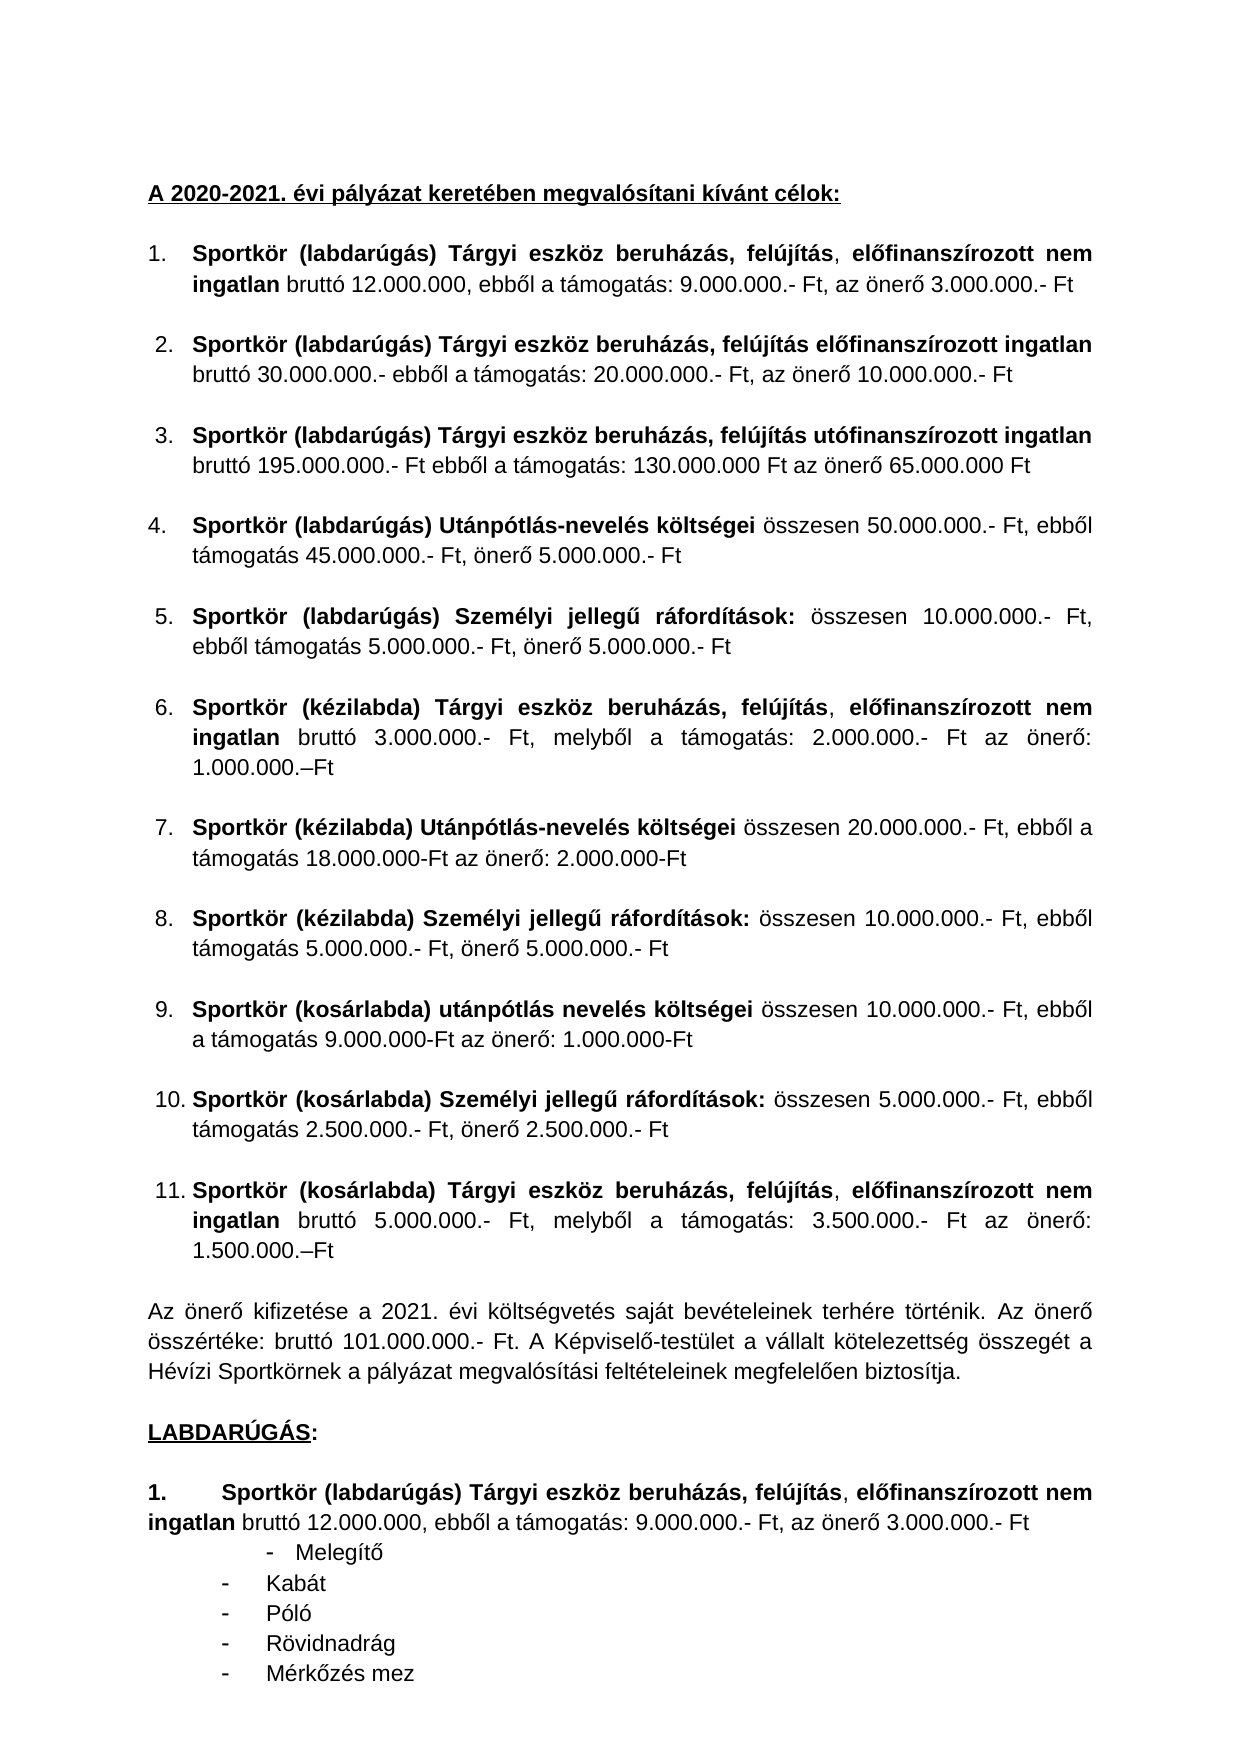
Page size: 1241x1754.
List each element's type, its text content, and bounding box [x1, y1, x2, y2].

list Sportkör (kosárlabda) Tárgyi eszköz beruházás, felújítás, előfinanszírozott nem ingatlan bruttó 5.000.000.- Ft, melyből a támogatás: 3.500.000.- Ft az önerő: 1.500.000.–Ft [154, 1177, 1093, 1263]
list Sportkör (labdarúgás) Tárgyi eszköz beruházás, felújítás utófinanszírozott ingatlan bruttó 195.000.000.- Ft ebből a támogatás: 130.000.000 Ft az önerő 65.000.000 Ft [154, 422, 1093, 478]
list Sportkör (kézilabda) Tárgyi eszköz beruházás, felújítás, előfinanszírozott nem ingatlan bruttó 3.000.000.- Ft, melyből a támogatás: 2.000.000.- Ft az önerő: 1.000.000.–Ft [154, 693, 1093, 780]
text Az önerő kifizetése a 2021. évi költségvetés saját bevételeinek terhére történik. Az önerő összértéke: bruttó 101.000.000.- Ft. A Képviselő-testület a vállalt kötelezettség összegét a Hévízi Sportkörnek a pályázat megvalósítási feltételeinek megfelelően biztosítja. [148, 1298, 1093, 1384]
list Sportkör (labdarúgás) Tárgyi eszköz beruházás, felújítás előfinanszírozott ingatlan bruttó 30.000.000.- ebből a támogatás: 20.000.000.- Ft, az önerő 10.000.000.- Ft [154, 331, 1093, 387]
list Melegítő [266, 1539, 1093, 1566]
list Rövidnadrág [221, 1630, 1093, 1656]
list Sportkör (labdarúgás) Utánpótlás-nevelés költségei összesen 50.000.000.- Ft, ebből támogatás 45.000.000.- Ft, önerő 5.000.000.- Ft [148, 512, 1093, 569]
text A 2020-2021. évi pályázat keretében megvalósítani kívánt célok: [148, 180, 1093, 206]
list Sportkör (kézilabda) Személyi jellegű ráfordítások: összesen 10.000.000.- Ft, ebből támogatás 5.000.000.- Ft, önerő 5.000.000.- Ft [154, 905, 1093, 961]
text LABDARÚGÁS: [148, 1418, 1093, 1445]
list Sportkör (kosárlabda) Személyi jellegű ráfordítások: összesen 5.000.000.- Ft, ebből támogatás 2.500.000.- Ft, önerő 2.500.000.- Ft [154, 1086, 1093, 1143]
list Sportkör (kosárlabda) utánpótlás nevelés költségei összesen 10.000.000.- Ft, ebből a támogatás 9.000.000-Ft az önerő: 1.000.000-Ft [155, 996, 1093, 1052]
list Póló [221, 1600, 1093, 1626]
list Sportkör (labdarúgás) Tárgyi eszköz beruházás, felújítás, előfinanszírozott nem ingatlan bruttó 12.000.000, ebből a támogatás: 9.000.000.- Ft, az önerő 3.000.000.- Ft [148, 1479, 1093, 1535]
list Sportkör (labdarúgás) Személyi jellegű ráfordítások: összesen 10.000.000.- Ft, ebből támogatás 5.000.000.- Ft, önerő 5.000.000.- Ft [154, 603, 1093, 659]
list Sportkör (labdarúgás) Tárgyi eszköz beruházás, felújítás, előfinanszírozott nem ingatlan bruttó 12.000.000, ebből a támogatás: 9.000.000.- Ft, az önerő 3.000.000.- Ft [148, 240, 1093, 297]
list Kabát [221, 1569, 1093, 1596]
list Mérkőzés mez [221, 1660, 1093, 1686]
list Sportkör (kézilabda) Utánpótlás-nevelés költségei összesen 20.000.000.- Ft, ebből a támogatás 18.000.000-Ft az önerő: 2.000.000-Ft [154, 814, 1093, 871]
